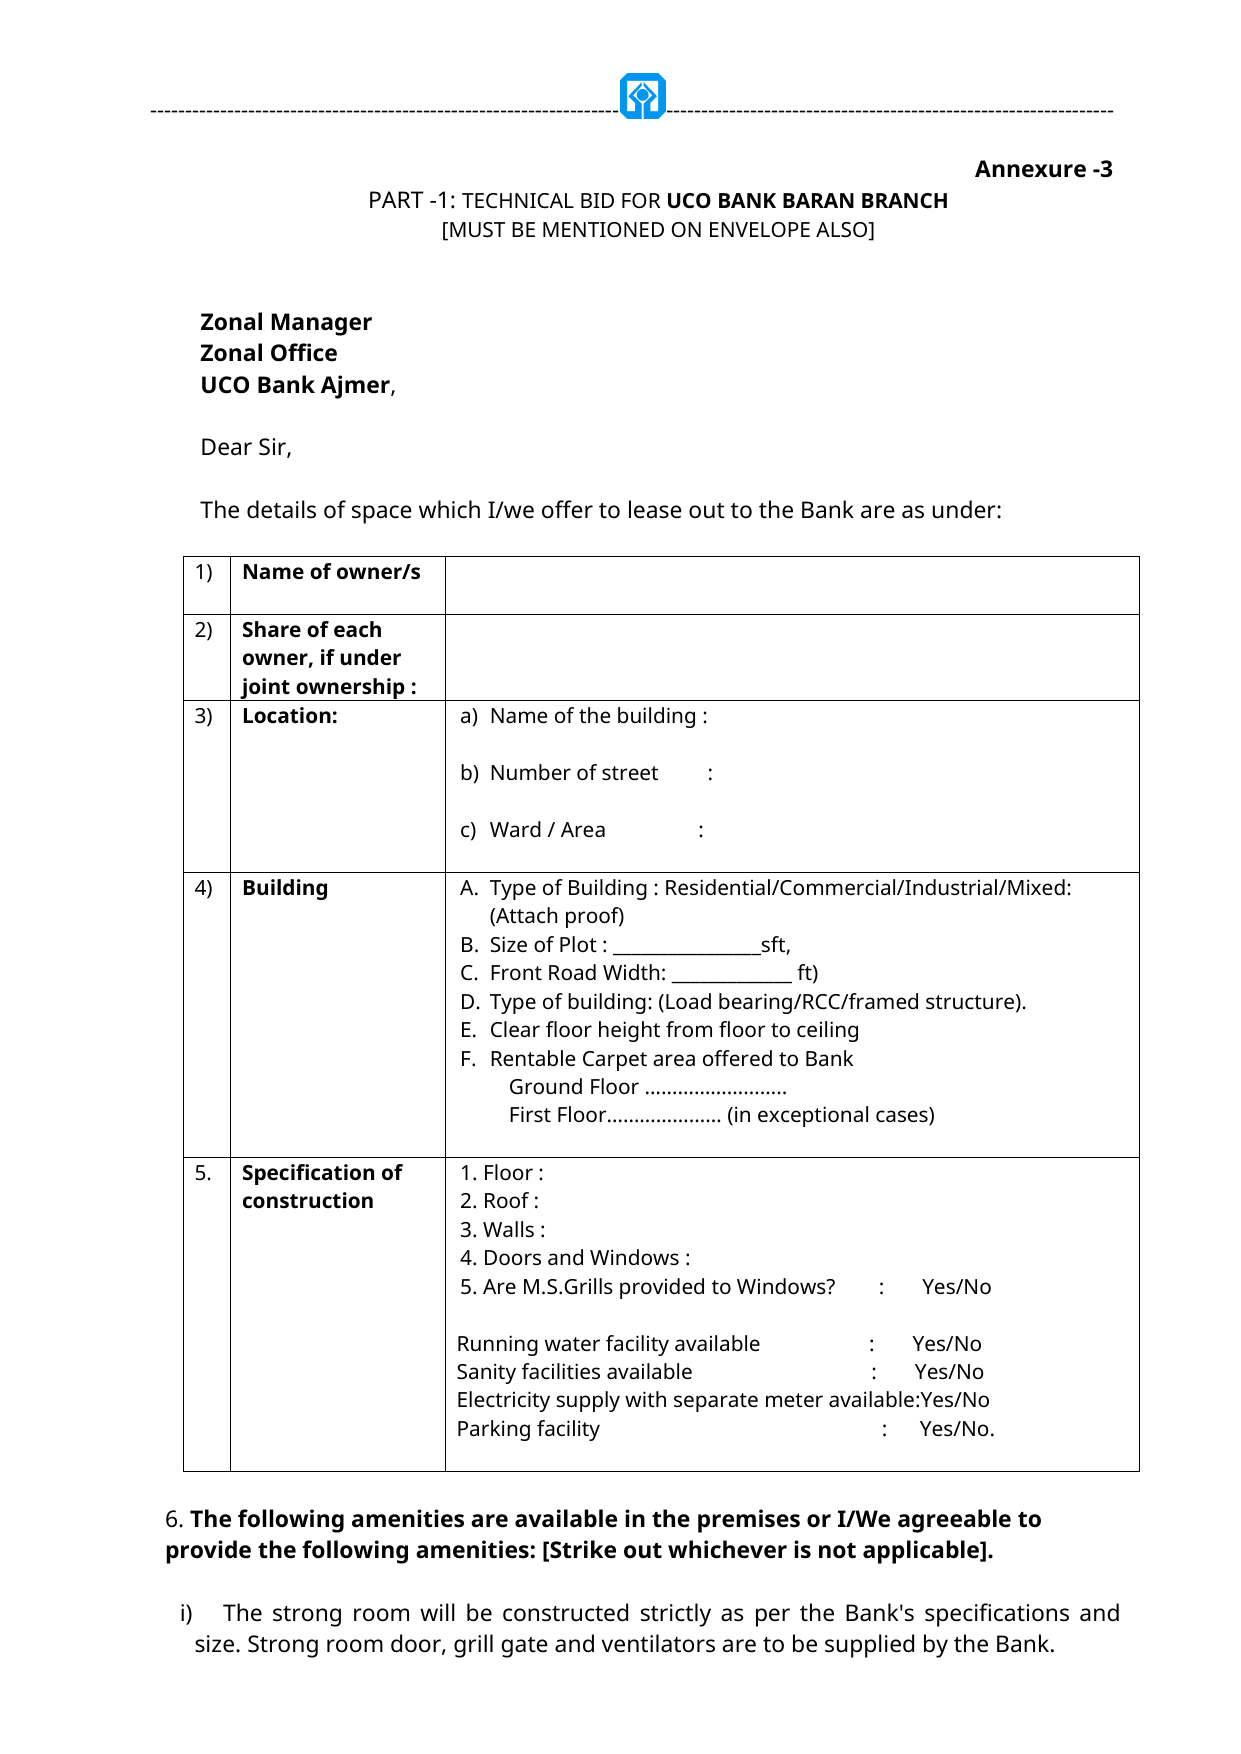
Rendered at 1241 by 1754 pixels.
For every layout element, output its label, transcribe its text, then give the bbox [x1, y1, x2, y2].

text [MUST BE MENTIONED ON ENVELOPE ALSO] [194, 215, 1122, 244]
list The strong room will be constructed strictly as per the Bank's specifications and size. Strong room door, grill gate and ventilators are to be supplied by the Bank. [179, 1597, 1122, 1659]
table_header 1) [184, 557, 230, 614]
table_cell 5. [184, 1158, 230, 1471]
table_cell 4) [184, 873, 230, 1157]
text Dear Sir, [194, 431, 1122, 462]
text Annexure -3 [150, 125, 1122, 184]
table_cell Location: [231, 701, 445, 872]
text Zonal Office [194, 337, 1122, 369]
table_cell Name of the building : Number of street : Ward / Area : [446, 701, 1139, 872]
table_cell Share of each owner, if under joint ownership : [231, 615, 445, 700]
table_cell 1. Floor : 2. Roof : 3. Walls : 4. Doors and Windows : 5. Are M.S.Grills provided to Windows? : Yes/No Running water facility available : Yes/No Sanity facilities available : Yes/No Electricity supply with separate meter available:Yes/No Parking facility : Yes/No. [446, 1158, 1139, 1471]
table_cell Building [231, 873, 445, 1157]
table_header Name of owner/s [231, 557, 445, 614]
table_cell 3) [184, 701, 230, 872]
table_cell Type of Building : Residential/Commercial/Industrial/Mixed: (Attach proof) Size of Plot : ________________sft, Front Road Width: _____________ ft) Type of building: (Load bearing/RCC/framed structure). Clear floor height from floor to ceiling Rentable Carpet area offered to Bank Ground Floor …………………….. First Floor………………… (in exceptional cases) [446, 873, 1139, 1157]
table_cell 2) [184, 615, 230, 700]
table_cell [446, 615, 1139, 700]
text 6. The following amenities are available in the premises or I/We agreeable to provide the following amenities: [Strike out whichever is not applicable]. [165, 1503, 1122, 1566]
table_header [446, 557, 1139, 614]
text The details of space which I/we offer to lease out to the Bank are as under: [194, 494, 1122, 525]
picture [620, 73, 666, 119]
table_cell Specification of construction [231, 1158, 445, 1471]
text Zonal Manager [194, 306, 1122, 337]
text UCO Bank Ajmer, [194, 369, 1122, 400]
text PART -1: TECHNICAL BID FOR UCO BANK BARAN BRANCH [194, 184, 1122, 215]
